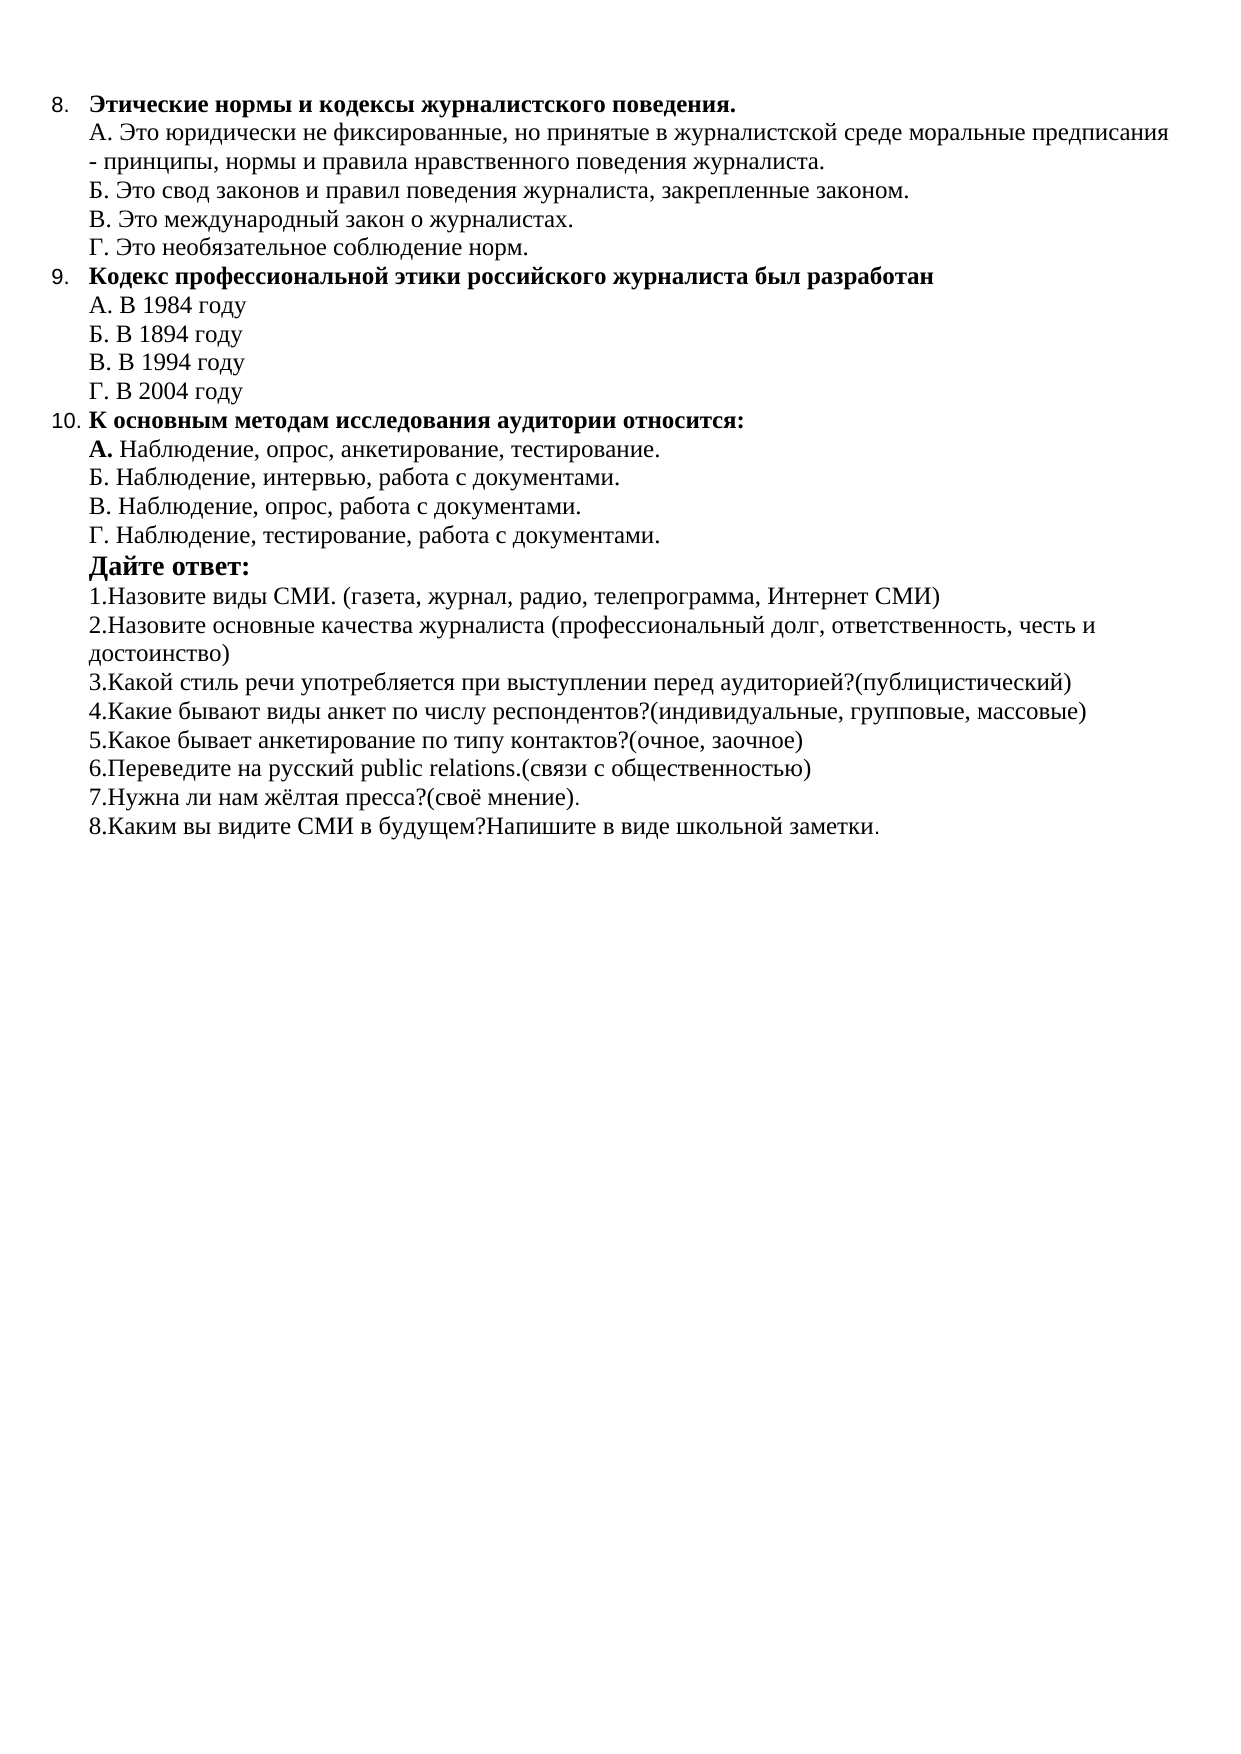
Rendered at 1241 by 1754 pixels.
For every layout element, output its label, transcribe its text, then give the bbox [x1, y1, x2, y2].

text Г. В 2004 году [89, 376, 1181, 405]
text 8.Каким вы видите СМИ в будущем?Напишите в виде школьной заметки. [89, 811, 1181, 840]
text 7.Нужна ли нам жёлтая пресса?(своё мнение). [89, 782, 1181, 811]
text Б. В 1894 году [89, 319, 1181, 347]
text 2.Назовите основные качества журналиста (профессиональный долг, ответственность, честь и достоинство) [89, 610, 1181, 667]
list К основным методам исследования аудитории относится: [51, 405, 1181, 434]
text Б. Наблюдение, интервью, работа с документами. [89, 462, 1181, 491]
text А. В 1984 году [89, 290, 1181, 319]
list Кодекс профессиональной этики российского журналиста был разработан [51, 261, 1181, 290]
text 3.Какой стиль речи употребляется при выступлении перед аудиторией?(публицистический) [89, 667, 1181, 696]
text Дайте ответ: [89, 549, 1181, 581]
text А. Наблюдение, опрос, анкетирование, тестирование. [89, 434, 1181, 462]
text Г. Наблюдение, тестирование, работа с документами. [89, 520, 1181, 549]
text 5.Какое бывает анкетирование по типу контактов?(очное, заочное) [89, 725, 1181, 753]
list Этические нормы и кодексы журналистского поведения. [51, 89, 1181, 117]
text 4.Какие бывают виды анкет по числу респондентов?(индивидуальные, групповые, массовые) [89, 696, 1181, 725]
text В. В 1994 году [89, 347, 1181, 376]
text 1.Назовите виды СМИ. (газета, журнал, радио, телепрограмма, Интернет СМИ) [89, 581, 1181, 610]
text Г. Это необязательное соблюдение норм. [89, 232, 1181, 261]
text 6.Переведите на русский public relations.(связи с общественностью) [89, 753, 1181, 782]
text Б. Это свод законов и правил поведения журналиста, закрепленные законом. [89, 175, 1181, 204]
text В. Это международный закон о журналистах. [89, 204, 1181, 232]
text В. Наблюдение, опрос, работа с документами. [89, 491, 1181, 520]
text А. Это юридически не фиксированные, но принятые в журналистской среде моральные предписания - принципы, нормы и правила нравственного поведения журналиста. [89, 117, 1181, 175]
